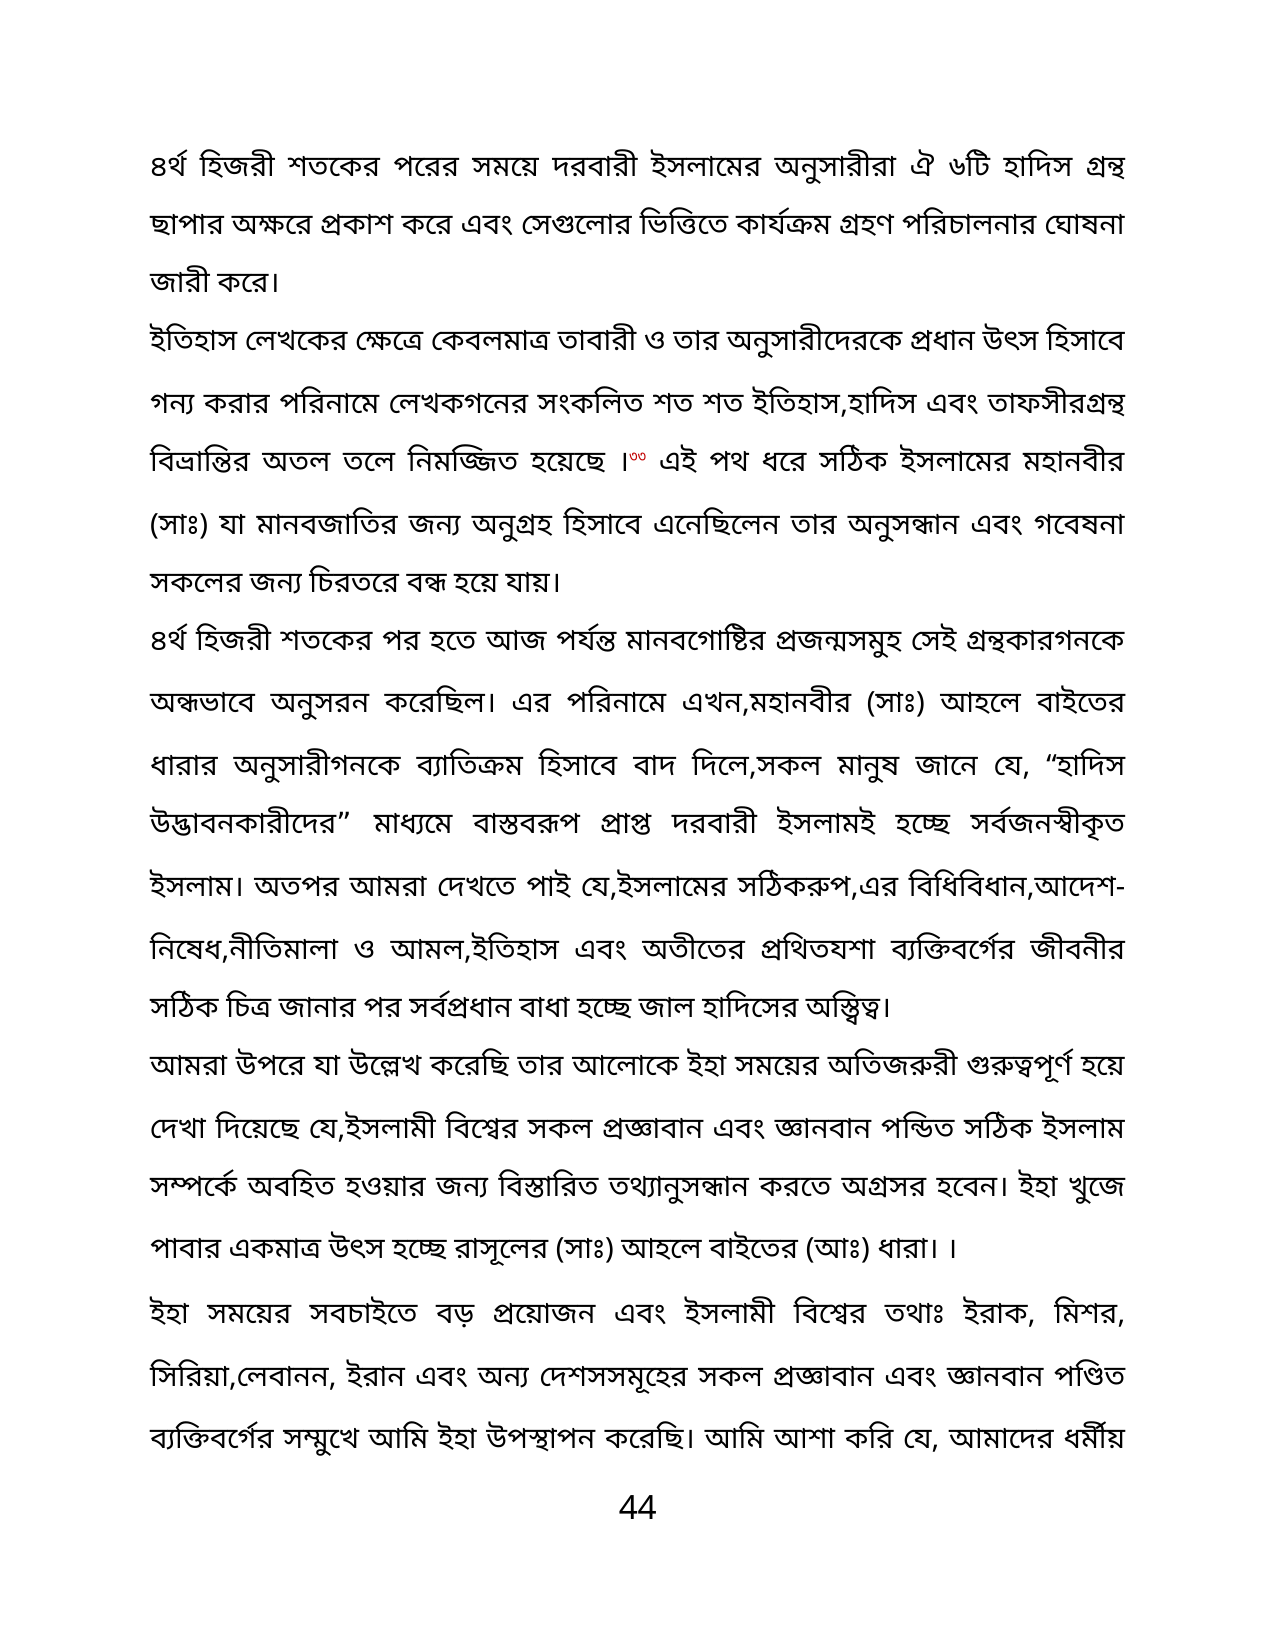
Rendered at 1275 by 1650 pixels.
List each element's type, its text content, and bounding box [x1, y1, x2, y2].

text ৪র্থ হিজরী শতকের পরের সময়ে দরবারী ইসলামের অনুসারীরা ঐ ৬টি হাদিস গ্রন্থ ছাপার অক্ষরে প্রকাশ করে এবং সেগুলোর ভিত্তিতে কার্যক্রম গ্রহণ পরিচালনার ঘোষনা জারী করে। [150, 150, 1125, 304]
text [150, 1292, 1125, 1461]
text ৪র্থ হিজরী শতকের পর হতে আজ পর্যন্ত মানবগোষ্টির প্রজন্মসমুহ সেই গ্রন্থকারগনকে অন্ধভাবে অনুসরন করেছিল। এর পরিনামে এখন,মহানবীর (সাঃ) আহলে বাইতের ধারার অনুসারীগনকে ব্যাতিক্রম হিসাবে বাদ দিলে,সকল মানুষ জানে যে, “হাদিস উদ্ভাবনকারীদের” মাধ্যমে বাস্তবরূপ প্রাপ্ত দরবারী ইসলামই হচ্ছে সর্বজনস্বীকৃত ইসলাম। অতপর আমরা দেখতে পাই যে,ইসলামের সঠিকরুপ,এর বিধিবিধান,আদেশ-নিষেধ,নীতিমালা ও আমল,ইতিহাস এবং অতীতের প্রথিতযশা ব্যক্তিবর্গের জীবনীর সঠিক চিত্র জানার পর সর্বপ্রধান বাধা হচ্ছে জাল হাদিসের অস্ত্বিত্ব। [150, 623, 1125, 1029]
text আমরা উপরে যা উল্লেখ করেছি তার আলোকে ইহা সময়ের অতিজরুরী গুরুত্বপূর্ণ হয়ে দেখা দিয়েছে যে,ইসলামী বিশ্বের সকল প্রজ্ঞাবান এবং জ্ঞানবান পন্ডিত সঠিক ইসলাম সম্পর্কে অবহিত হওয়ার জন্য বিস্তারিত তথ্যানুসন্ধান করতে অগ্রসর হবেন। ইহা খুজে পাবার একমাত্র উৎস হচ্ছে রাসূলের (সাঃ) আহলে বাইতের (আঃ) ধারা। । [150, 1048, 1125, 1271]
text ইতিহাস লেখকের ক্ষেত্রে কেবলমাত্র তাবারী ও তার অনুসারীদেরকে প্রধান উৎস হিসাবে গন্য করার পরিনামে লেখকগনের সংকলিত শত শত ইতিহাস,হাদিস এবং তাফসীরগ্রন্থ বিভ্রান্তির অতল তলে নিমজ্জিত হয়েছে ।৩৩ এই পথ ধরে সঠিক ইসলামের মহানবীর (সাঃ) যা মানবজাতির জন্য অনুগ্রহ হিসাবে এনেছিলেন তার অনুসন্ধান এবং গবেষনা সকলের জন্য চিরতরে বন্ধ হয়ে যায়। [150, 324, 1125, 604]
